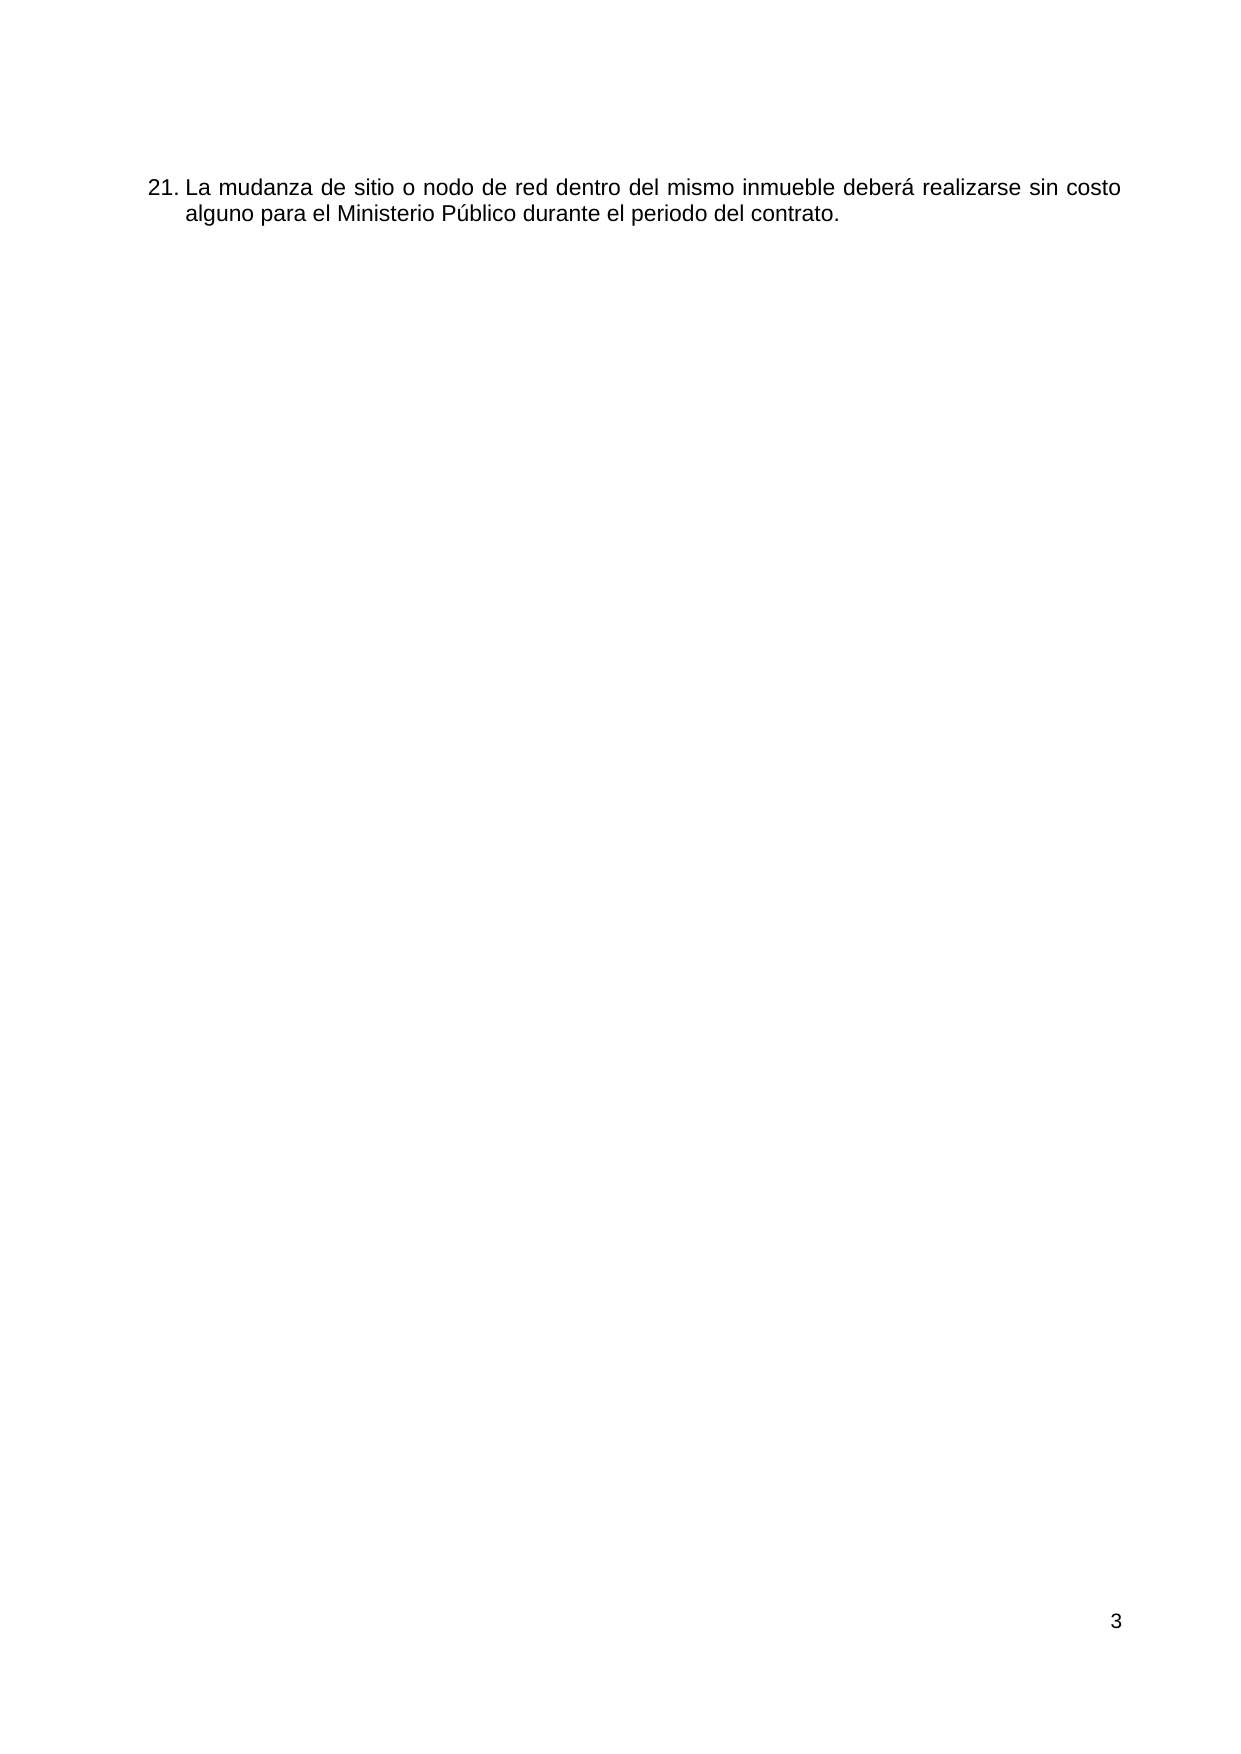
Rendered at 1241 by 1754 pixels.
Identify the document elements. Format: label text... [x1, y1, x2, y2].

list La mudanza de sitio o nodo de red dentro del mismo inmueble deberá realizarse sin costo alguno para el Ministerio Público durante el periodo del contrato. [148, 174, 1122, 227]
